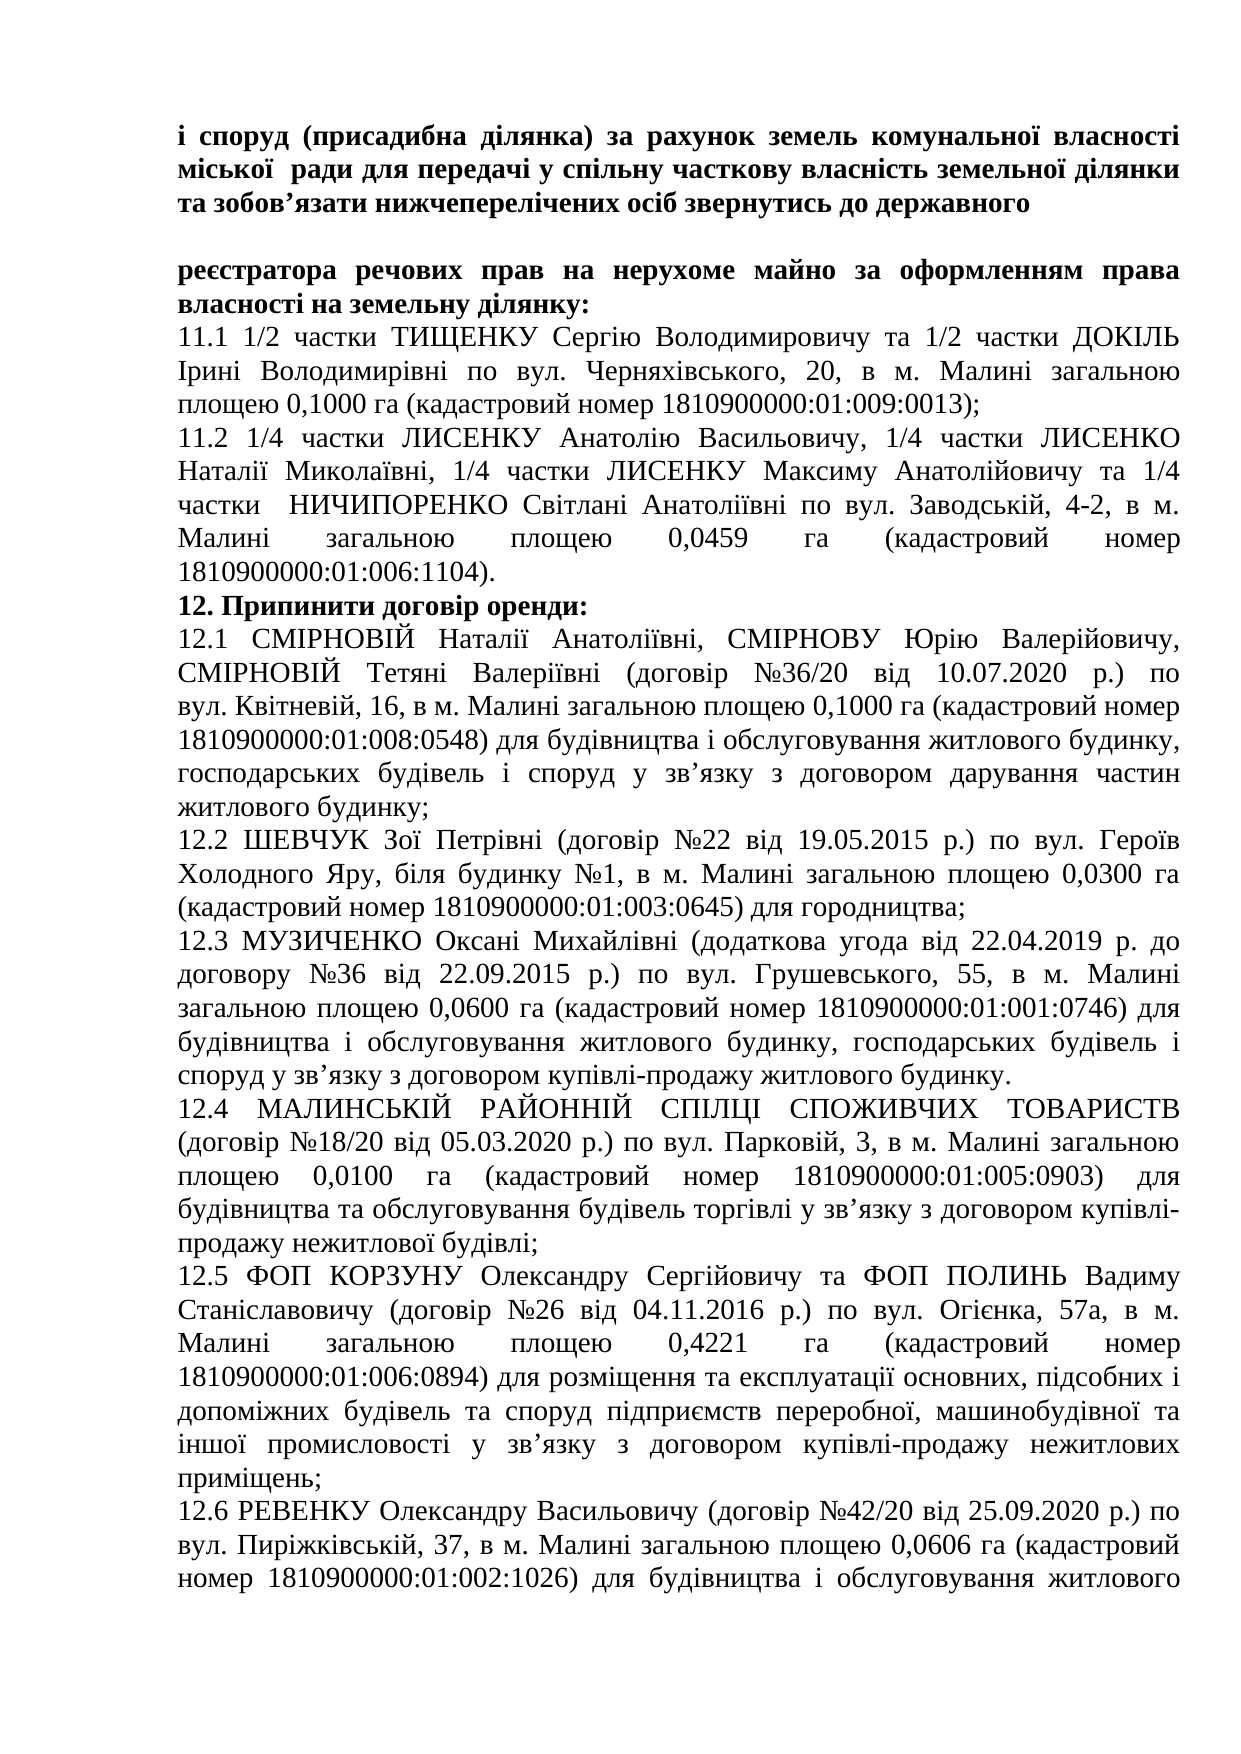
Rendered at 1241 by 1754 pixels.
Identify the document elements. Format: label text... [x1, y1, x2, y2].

text 12. Припинити договір оренди: [177, 588, 1181, 621]
text реєстратора речових прав на нерухоме майно за оформленням права власності на земельну ділянку: [177, 252, 1181, 319]
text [177, 118, 1181, 219]
text 12.1 СМІРНОВІЙ Наталії Анатоліївні, СМІРНОВУ Юрію Валерійовичу, СМІРНОВІЙ Тетяні Валеріївні (договір №36/20 від 10.07.2020 р.) по вул. Квітневій, 16, в м. Малині загальною площею 0,1000 га (кадастровий номер 1810900000:01:008:0548) для будівництва і обслуговування житлового будинку, господарських будівель і споруд у зв’язку з договором дарування частин житлового будинку; [177, 621, 1181, 822]
text 12.2 ШЕВЧУК Зої Петрівні (договір №22 від 19.05.2015 р.) по вул. Героїв Холодного Яру, біля будинку №1, в м. Малині загальною площею 0,0300 га (кадастровий номер 1810900000:01:003:0645) для городництва; [177, 822, 1181, 923]
text 12.4 МАЛИНСЬКІЙ РАЙОННІЙ СПІЛЦІ СПОЖИВЧИХ ТОВАРИСТВ (договір №18/20 від 05.03.2020 р.) по вул. Парковій, 3, в м. Малині загальною площею 0,0100 га (кадастровий номер 1810900000:01:005:0903) для будівництва та обслуговування будівель торгівлі у зв’язку з договором купівлі-продажу нежитлової будівлі; [177, 1091, 1181, 1258]
text 12.3 МУЗИЧЕНКО Оксані Михайлівні (додаткова угода від 22.04.2019 р. до договору №36 від 22.09.2015 р.) по вул. Грушевського, 55, в м. Малині загальною площею 0,0600 га (кадастровий номер 1810900000:01:001:0746) для будівництва і обслуговування житлового будинку, господарських будівель і споруд у зв’язку з договором купівлі-продажу житлового будинку. [177, 923, 1181, 1091]
text 11.2 1/4 частки ЛИСЕНКУ Анатолію Васильовичу, 1/4 частки ЛИСЕНКО Наталії Миколаївні, 1/4 частки ЛИСЕНКУ Максиму Анатолійовичу та 1/4 частки НИЧИПОРЕНКО Світлані Анатоліївні по вул. Заводській, 4-2, в м. Малині загальною площею 0,0459 га (кадастровий номер 1810900000:01:006:1104). [177, 420, 1181, 588]
text 11.1 1/2 частки ТИЩЕНКУ Сергію Володимировичу та 1/2 частки ДОКІЛЬ Ірині Володимирівні по вул. Черняхівського, 20, в м. Малині загальною площею 0,1000 га (кадастровий номер 1810900000:01:009:0013); [177, 319, 1181, 420]
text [177, 1493, 1181, 1594]
text 12.5 ФОП КОРЗУНУ Олександру Сергійовичу та ФОП ПОЛИНЬ Вадиму Станіславовичу (договір №26 від 04.11.2016 р.) по вул. Огієнка, 57а, в м. Малині загальною площею 0,4221 га (кадастровий номер 1810900000:01:006:0894) для розміщення та експлуатації основних, підсобних і допоміжних будівель та споруд підприємств переробної, машинобудівної та іншої промисловості у зв’язку з договором купівлі-продажу нежитлових приміщень; [177, 1258, 1181, 1493]
